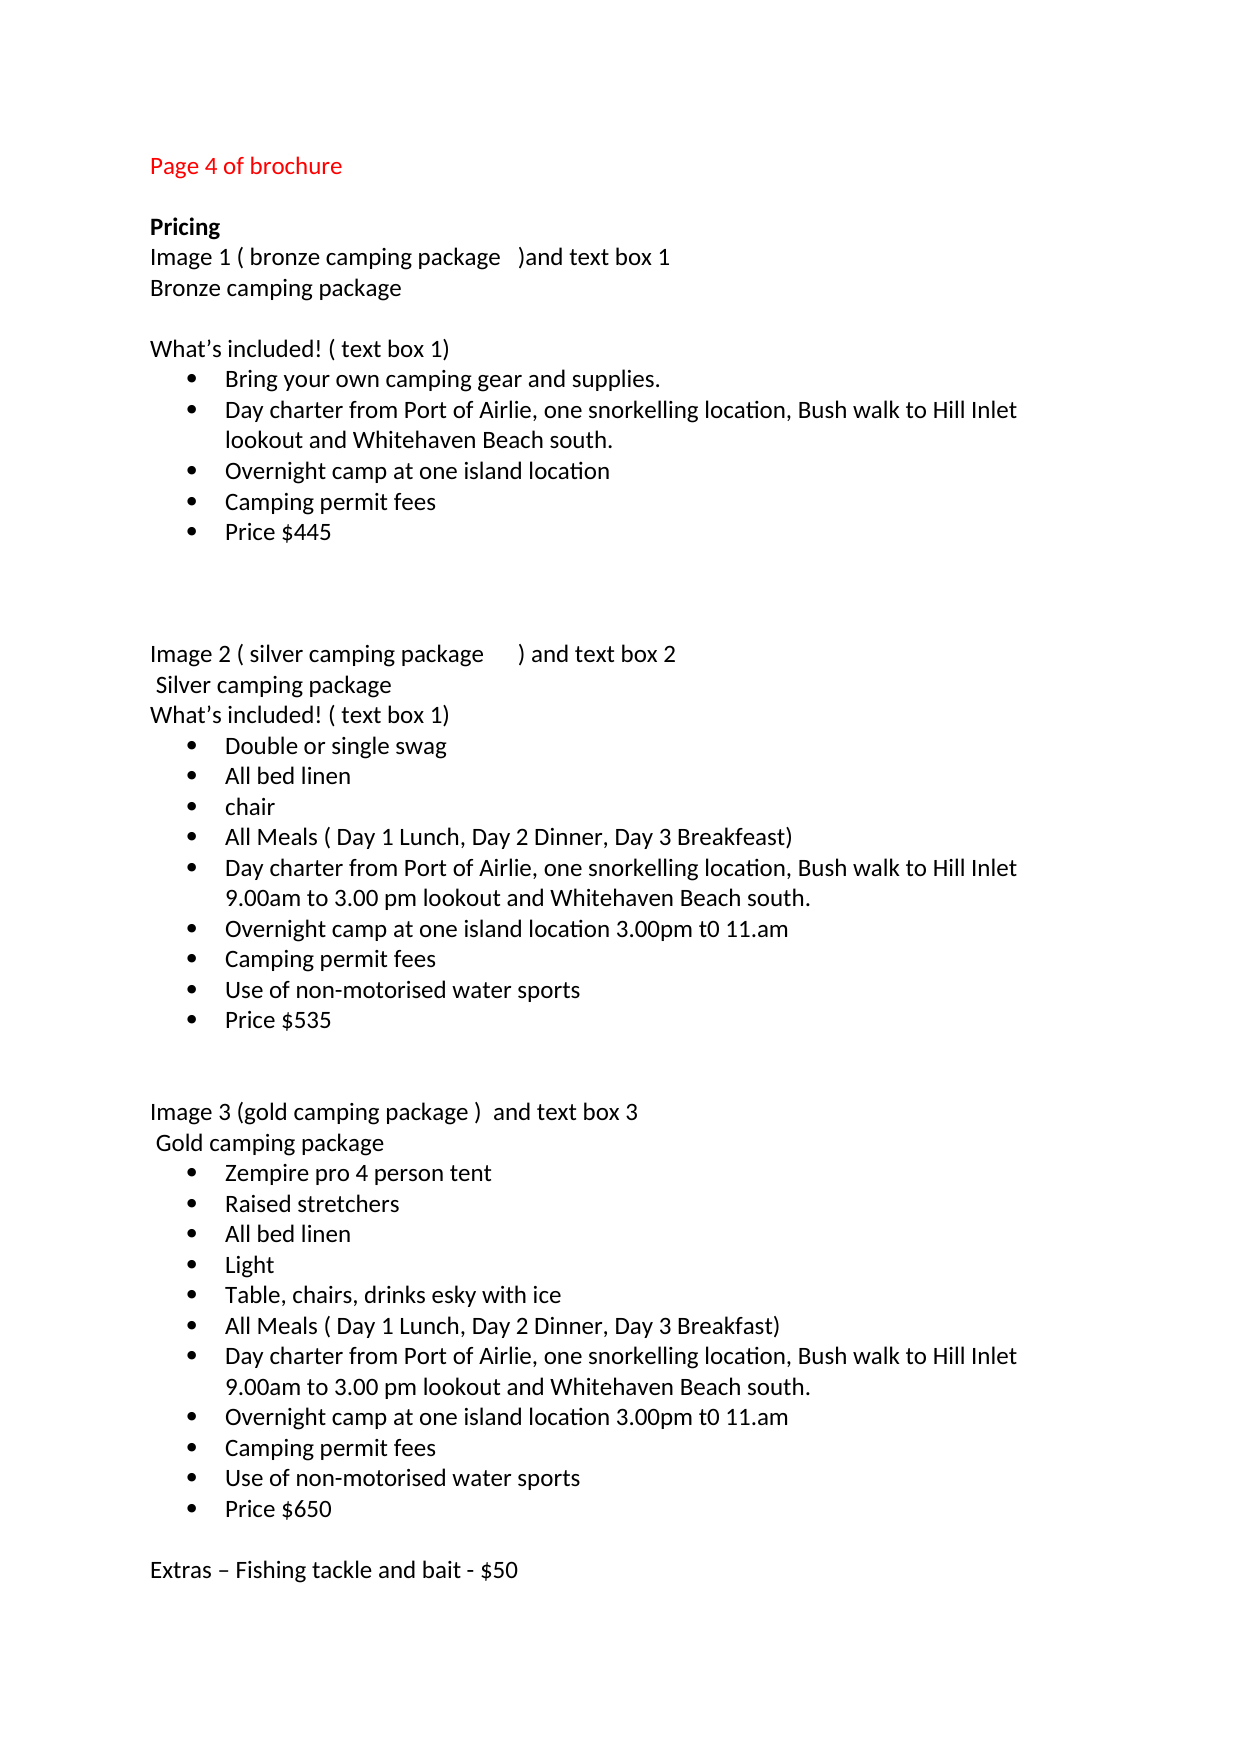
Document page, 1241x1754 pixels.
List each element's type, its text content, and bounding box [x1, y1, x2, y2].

list Camping permit fees [187, 486, 1090, 516]
list Overnight camp at one island location 3.00pm t0 11.am [187, 1401, 1090, 1432]
text What’s included! ( text box 1) [150, 699, 1090, 730]
list chair [187, 791, 1090, 821]
list All Meals ( Day 1 Lunch, Day 2 Dinner, Day 3 Breakfast) [187, 1310, 1090, 1340]
text Image 2 ( silver camping package ) and text box 2 [150, 638, 1090, 669]
list Raised stretchers [187, 1188, 1090, 1218]
list Light [187, 1249, 1090, 1279]
list Overnight camp at one island location [187, 455, 1090, 486]
text Bronze camping package [150, 272, 1090, 303]
list Camping permit fees [187, 943, 1090, 974]
list All Meals ( Day 1 Lunch, Day 2 Dinner, Day 3 Breakfeast) [187, 821, 1090, 852]
list Price $650 [187, 1493, 1090, 1523]
text Extras – Fishing tackle and bait - $50 [150, 1554, 1090, 1584]
text What’s included! ( text box 1) [150, 333, 1090, 364]
list All bed linen [187, 760, 1090, 791]
list Use of non-motorised water sports [187, 1462, 1090, 1493]
list Day charter from Port of Airlie, one snorkelling location, Bush walk to Hill Inlet lookout and Whitehaven Beach south. [187, 394, 1090, 455]
list Day charter from Port of Airlie, one snorkelling location, Bush walk to Hill Inlet 9.00am to 3.00 pm lookout and Whitehaven Beach south. [187, 1340, 1090, 1401]
text Pricing [150, 211, 1090, 242]
list Table, chairs, drinks esky with ice [187, 1279, 1090, 1310]
text Image 3 (gold camping package ) and text box 3 [150, 1096, 1090, 1127]
list Double or single swag [187, 730, 1090, 760]
text Page 4 of brochure [150, 150, 1090, 181]
list Price $535 [187, 1004, 1090, 1035]
list All bed linen [187, 1218, 1090, 1249]
list Camping permit fees [187, 1432, 1090, 1462]
list Zempire pro 4 person tent [187, 1157, 1090, 1188]
list Price $445 [187, 516, 1090, 547]
text Silver camping package [150, 669, 1090, 699]
list Overnight camp at one island location 3.00pm t0 11.am [187, 913, 1090, 943]
text Image 1 ( bronze camping package )and text box 1 [150, 242, 1090, 272]
text Gold camping package [150, 1127, 1090, 1157]
list Use of non-motorised water sports [187, 974, 1090, 1004]
list Day charter from Port of Airlie, one snorkelling location, Bush walk to Hill Inlet 9.00am to 3.00 pm lookout and Whitehaven Beach south. [187, 852, 1090, 913]
list Bring your own camping gear and supplies. [187, 364, 1090, 394]
